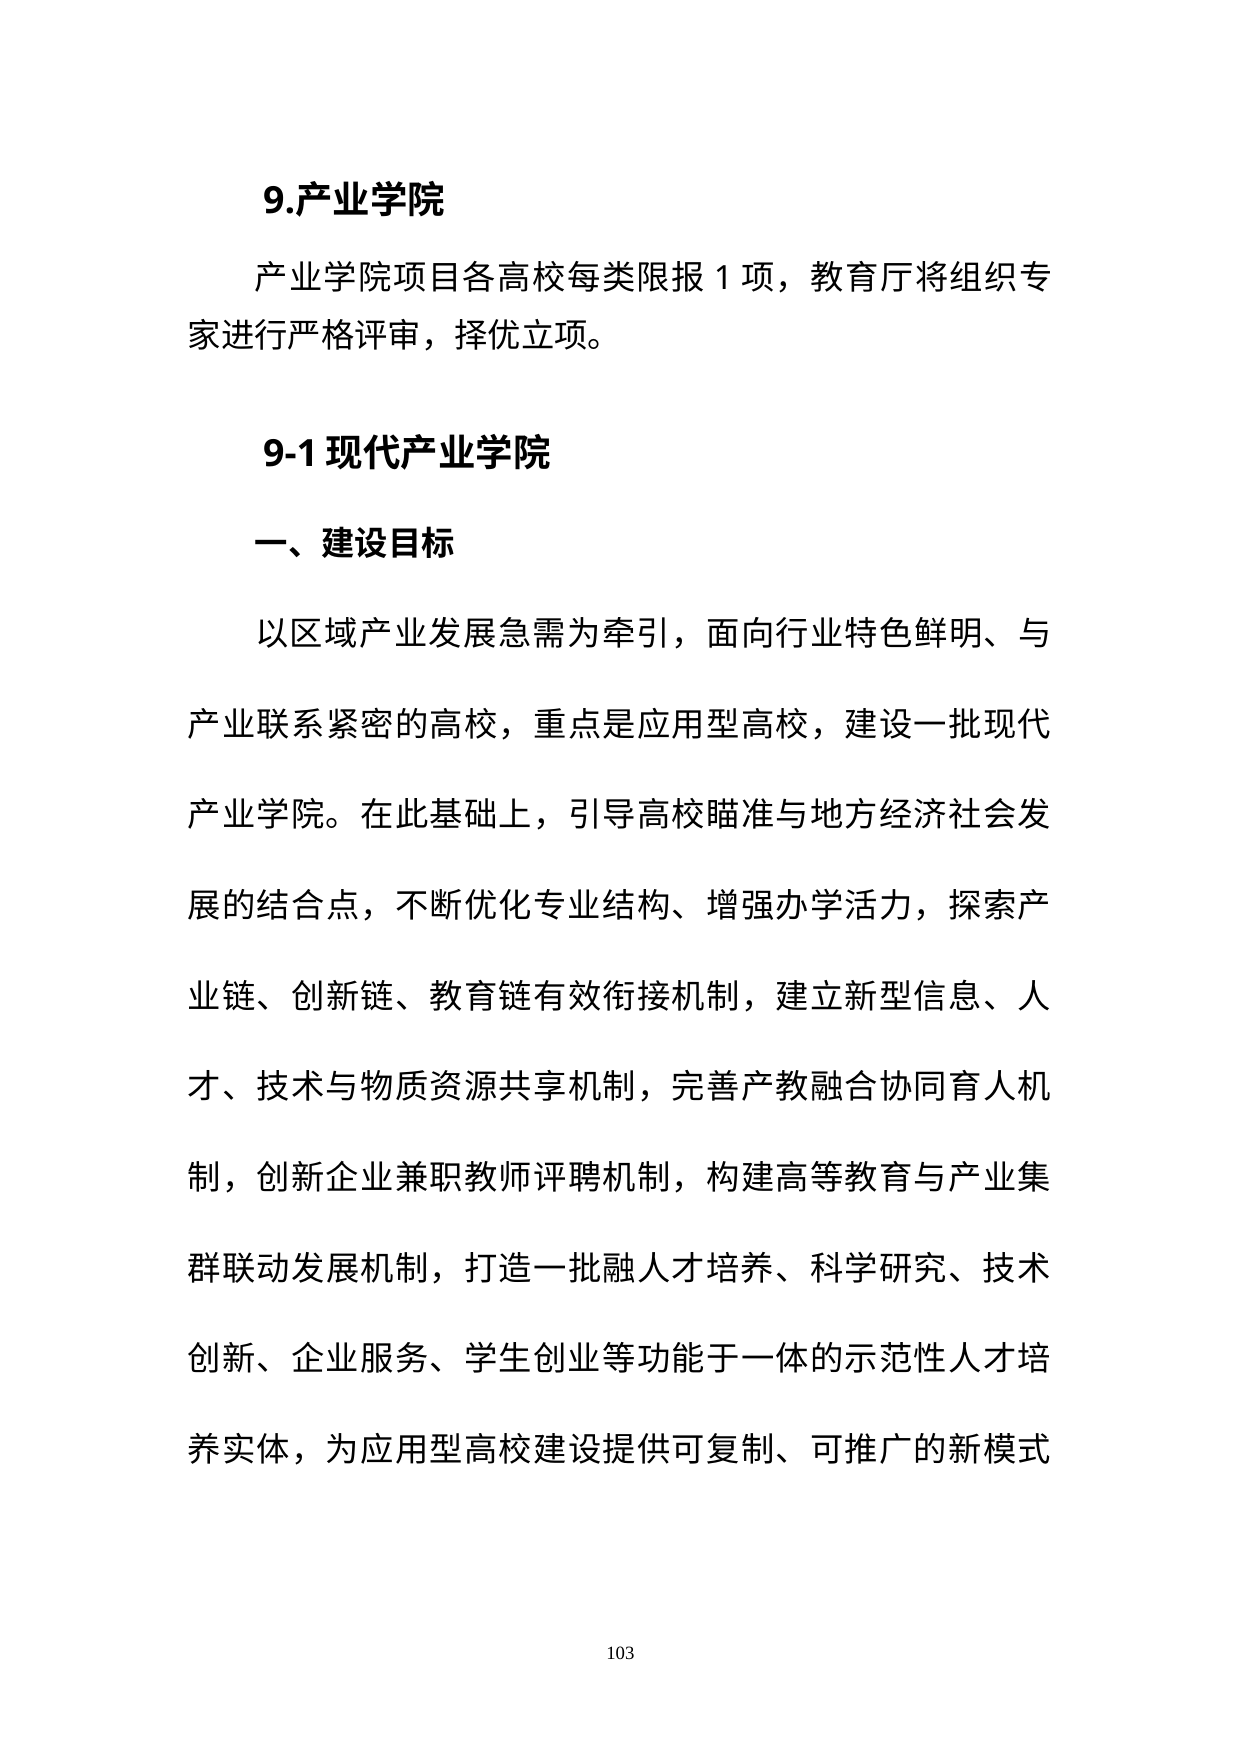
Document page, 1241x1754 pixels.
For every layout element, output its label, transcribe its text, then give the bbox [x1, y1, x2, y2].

text 产业学院项目各高校每类限报1项，教育厅将组织专家进行严格评审，择优立项。 [187, 243, 1053, 359]
subtitle 9-1现代产业学院 [187, 404, 1053, 495]
text 9.产业学院 [187, 152, 1053, 243]
text 一、建设目标 [187, 495, 1053, 586]
text 以区域产业发展急需为牵引，面向行业特色鲜明、与产业联系紧密的高校，重点是应用型高校，建设一批现代产业学院。在此基础上，引导高校瞄准与地方经济社会发展的结合点，不断优化专业结构、增强办学活力，探索产业链、创新链、教育链有效衔接机制，建立新型信息、人才、技术与物质资源共享机制，完善产教融合协同育人机制，创新企业兼职教师评聘机制，构建高等教育与产业集群联动发展机制，打造一批融人才培养、科学研究、技术创新、企业服务、学生创业等功能于一体的示范性人才培养实体，为应用型高校建设提供可复制、可推广的新模式。 [187, 586, 1053, 1537]
